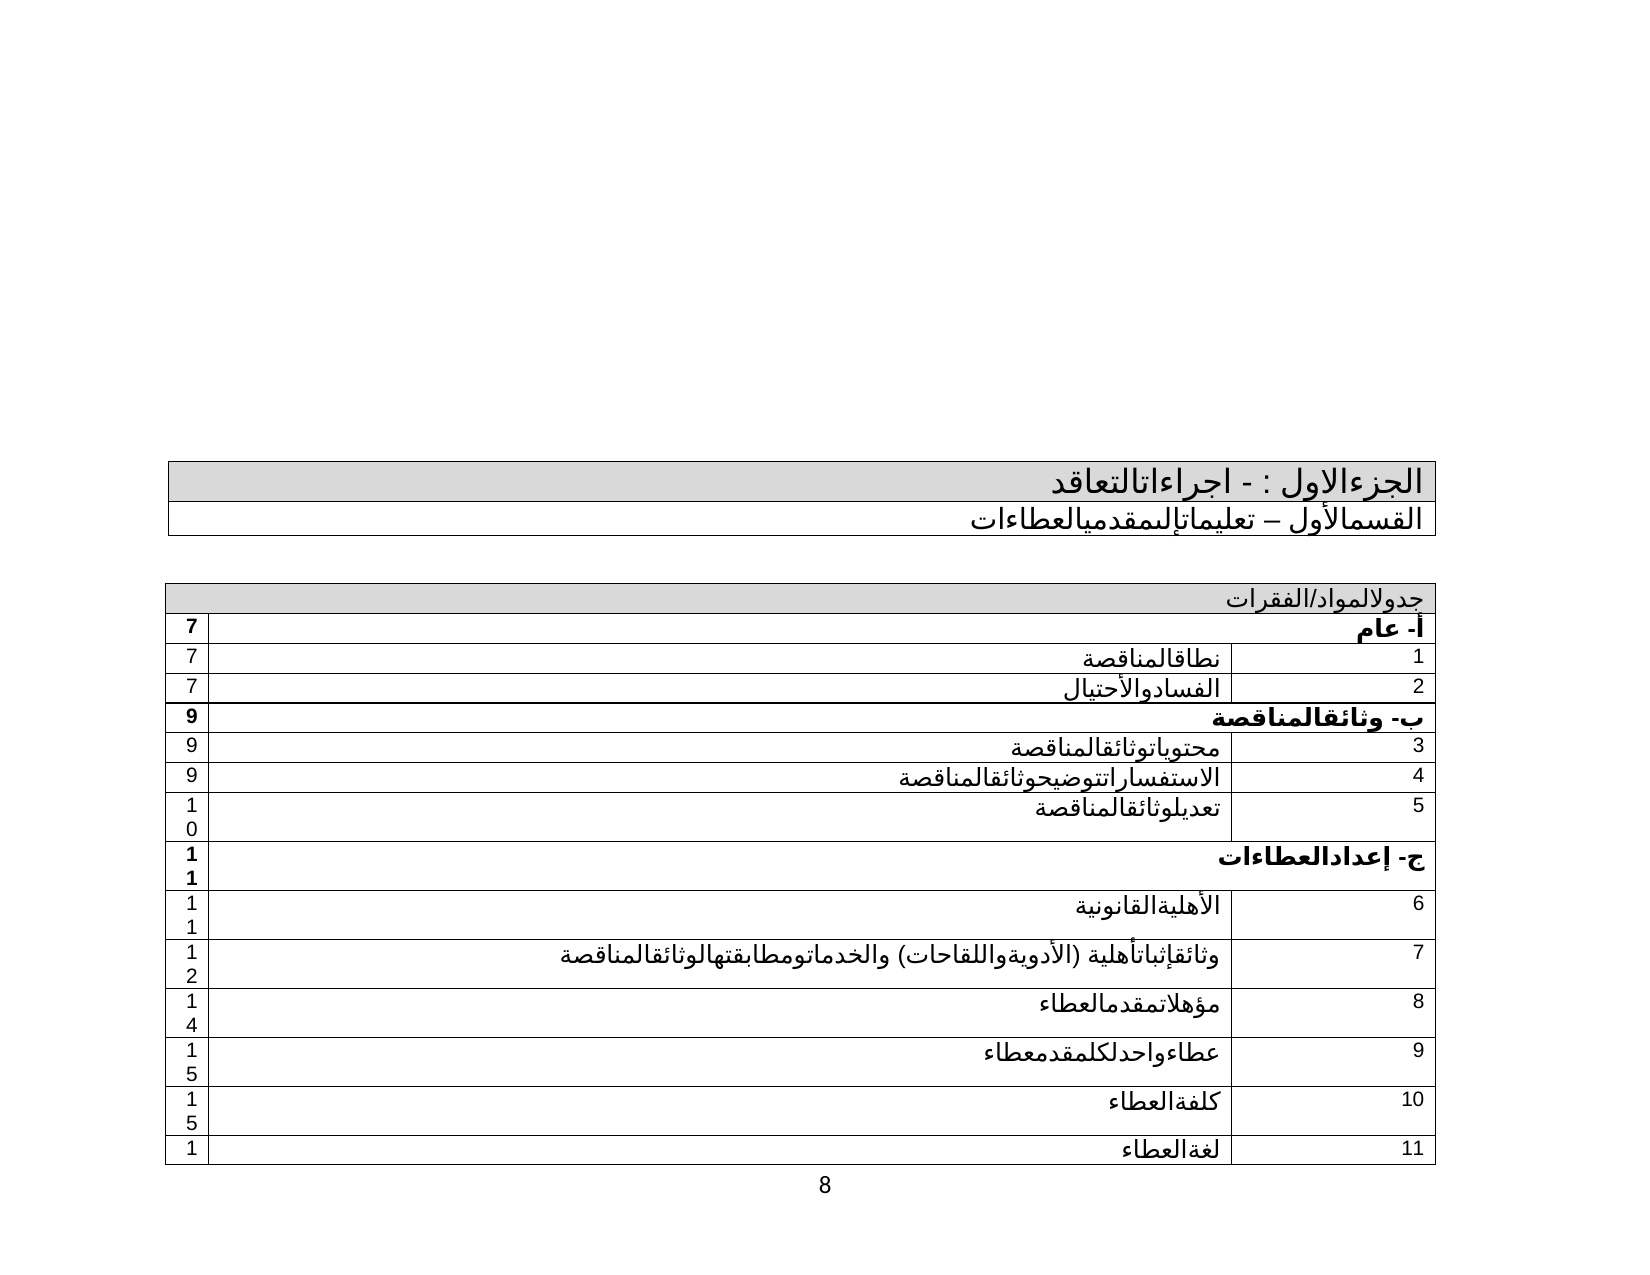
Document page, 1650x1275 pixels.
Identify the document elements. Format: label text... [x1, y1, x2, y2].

table_cell 9 [166, 733, 208, 762]
table_cell تعديلوثائقالمناقصة [209, 793, 1231, 841]
table_cell 9 [166, 763, 208, 792]
table_cell 9 [1232, 1038, 1435, 1086]
table_cell 9 [166, 704, 208, 732]
table_cell 11 [166, 842, 208, 890]
table_cell 10 [166, 793, 208, 841]
table_cell كلفةالعطاء [209, 1087, 1231, 1134]
table_cell 5 [1232, 793, 1435, 841]
table_cell 15 [166, 1136, 208, 1164]
table_cell عطاءواحدلكلمقدمعطاء [209, 1038, 1231, 1086]
table_cell 7 [166, 674, 208, 702]
table_cell محتوياتوثائقالمناقصة [209, 733, 1231, 762]
table_cell لغةالعطاء [209, 1136, 1231, 1164]
table_header جدولالمواد/الفقرات [166, 584, 1435, 613]
table_cell الاستفساراتتوضيحوثائقالمناقصة [209, 763, 1231, 792]
table_cell 8 [1232, 989, 1435, 1037]
table_cell 3 [1232, 733, 1435, 762]
table_cell 7 [1232, 940, 1435, 988]
table_cell ب- وثائقالمناقصة [209, 704, 1435, 732]
table_cell 11 [1232, 1136, 1435, 1164]
table_cell 6 [1232, 891, 1435, 939]
table_cell 15 [166, 1038, 208, 1086]
table_cell 7 [166, 614, 208, 643]
table_cell وثائقإثباتأهلية (الأدويةواللقاحات) والخدماتومطابقتهالوثائقالمناقصة [209, 940, 1231, 988]
table_cell مؤهلاتمقدمالعطاء [209, 989, 1231, 1037]
table_cell نطاقالمناقصة [209, 644, 1231, 673]
table_cell 12 [166, 940, 208, 988]
table_cell أ- عام [209, 614, 1435, 643]
table_cell 14 [166, 989, 208, 1037]
table_cell 15 [166, 1087, 208, 1134]
table_cell الأهليةالقانونية [209, 891, 1231, 939]
table_header الجزءالاول : - اجراءاتالتعاقد [169, 462, 1435, 501]
table_cell الفسادوالأحتيال [209, 674, 1231, 702]
table_cell 4 [1232, 763, 1435, 792]
table_cell 2 [1232, 674, 1435, 702]
table_cell 1 [1232, 644, 1435, 673]
table_cell 7 [166, 644, 208, 673]
table_cell القسمالأول – تعليماتإلىمقدميالعطاءات [169, 502, 1435, 535]
table_cell 11 [166, 891, 208, 939]
table_cell ج- إعدادالعطاءات [209, 842, 1435, 890]
table_cell 10 [1232, 1087, 1435, 1134]
